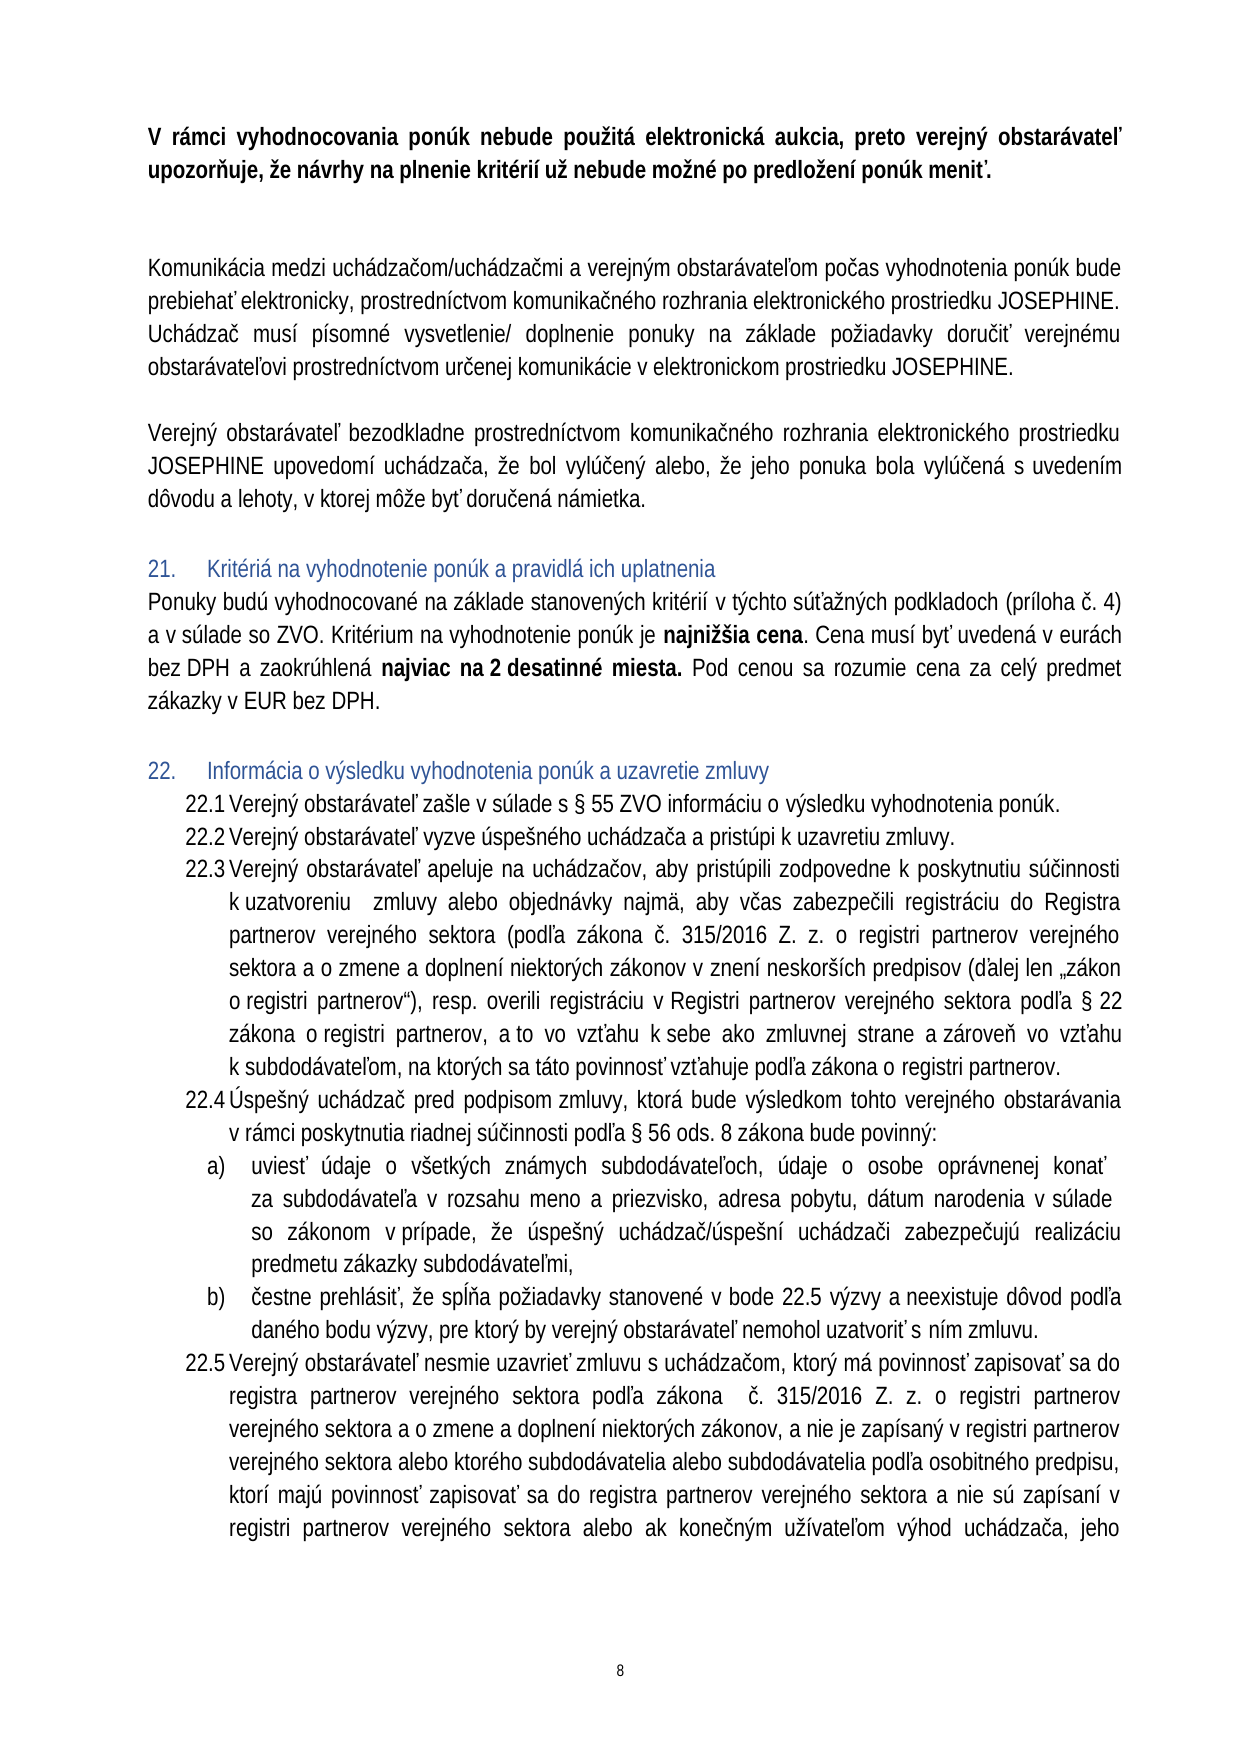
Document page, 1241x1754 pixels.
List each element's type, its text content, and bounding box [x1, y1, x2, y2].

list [185, 1348, 1122, 1541]
list čestne prehlásiť, že spĺňa požiadavky stanovené v bode 22.5 výzvy a neexistuje dôvod podľa daného bodu výzvy, pre ktorý by verejný obstarávateľ nemohol uzatvoriť s ním zmluvu. [207, 1282, 1122, 1344]
list Komunikácia medzi uchádzačom/uchádzačmi a verejným obstarávateľom počas vyhodnotenia ponúk bude prebiehať elektronicky, prostredníctvom komunikačného rozhrania elektronického prostriedku JOSEPHINE. Uchádzač musí písomné vysvetlenie/ doplnenie ponuky na základe požiadavky doručiť verejnému obstarávateľovi prostredníctvom určenej komunikácie v elektronickom prostriedku JOSEPHINE. [148, 253, 1122, 381]
list Verejný obstarávateľ vyzve úspešného uchádzača a pristúpi k uzavretiu zmluvy. [185, 821, 1122, 850]
text V rámci vyhodnocovania ponúk nebude použitá elektronická aukcia, preto verejný obstarávateľ upozorňuje, že návrhy na plnenie kritérií už nebude možné po predložení ponúk meniť. [148, 122, 1122, 183]
text Ponuky budú vyhodnocované na základe stanovených kritérií v týchto súťažných podkladoch (príloha č. 4) a v súlade so ZVO. Kritérium na vyhodnotenie ponúk je najnižšia cena. Cena musí byť uvedená v eurách bez DPH a zaokrúhlená najviac na 2 desatinné miesta. Pod cenou sa rozumie cena za celý predmet zákazky v EUR bez DPH. [148, 587, 1122, 714]
subtitle Informácia o výsledku vyhodnotenia ponúk a uzavretie zmluvy [148, 756, 1122, 784]
list Verejný obstarávateľ bezodkladne prostredníctvom komunikačného rozhrania elektronického prostriedku JOSEPHINE upovedomí uchádzača, že bol vylúčený alebo, že jeho ponuka bola vylúčená s uvedením dôvodu a lehoty, v ktorej môže byť doručená námietka. [148, 418, 1122, 513]
list Verejný obstarávateľ zašle v súlade s § 55 ZVO informáciu o výsledku vyhodnotenia ponúk. [185, 788, 1122, 817]
subtitle Kritériá na vyhodnotenie ponúk a pravidlá ich uplatnenia [148, 554, 1122, 583]
list Verejný obstarávateľ apeluje na uchádzačov, aby pristúpili zodpovedne k poskytnutiu súčinnosti k uzatvoreniu zmluvy alebo objednávky najmä, aby včas zabezpečili registráciu do Registra partnerov verejného sektora (podľa zákona č. 315/2016 Z. z. o registri partnerov verejného sektora a o zmene a doplnení niektorých zákonov v znení neskorších predpisov (ďalej len „zákon o registri partnerov“), resp. overili registráciu v Registri partnerov verejného sektora podľa § 22 zákona o registri partnerov, a to vo vzťahu k sebe ako zmluvnej strane a zároveň vo vzťahu k subdodávateľom, na ktorých sa táto povinnosť vzťahuje podľa zákona o registri partnerov. [185, 854, 1122, 1081]
list Úspešný uchádzač pred podpisom zmluvy, ktorá bude výsledkom tohto verejného obstarávania v rámci poskytnutia riadnej súčinnosti podľa § 56 ods. 8 zákona bude povinný: [185, 1085, 1122, 1146]
list uviesť údaje o všetkých známych subdodávateľoch, údaje o osobe oprávnenej konať za subdodávateľa v rozsahu meno a priezvisko, adresa pobytu, dátum narodenia v súlade so zákonom v prípade, že úspešný uchádzač/úspešní uchádzači zabezpečujú realizáciu predmetu zákazky subdodávateľmi, [207, 1151, 1122, 1278]
